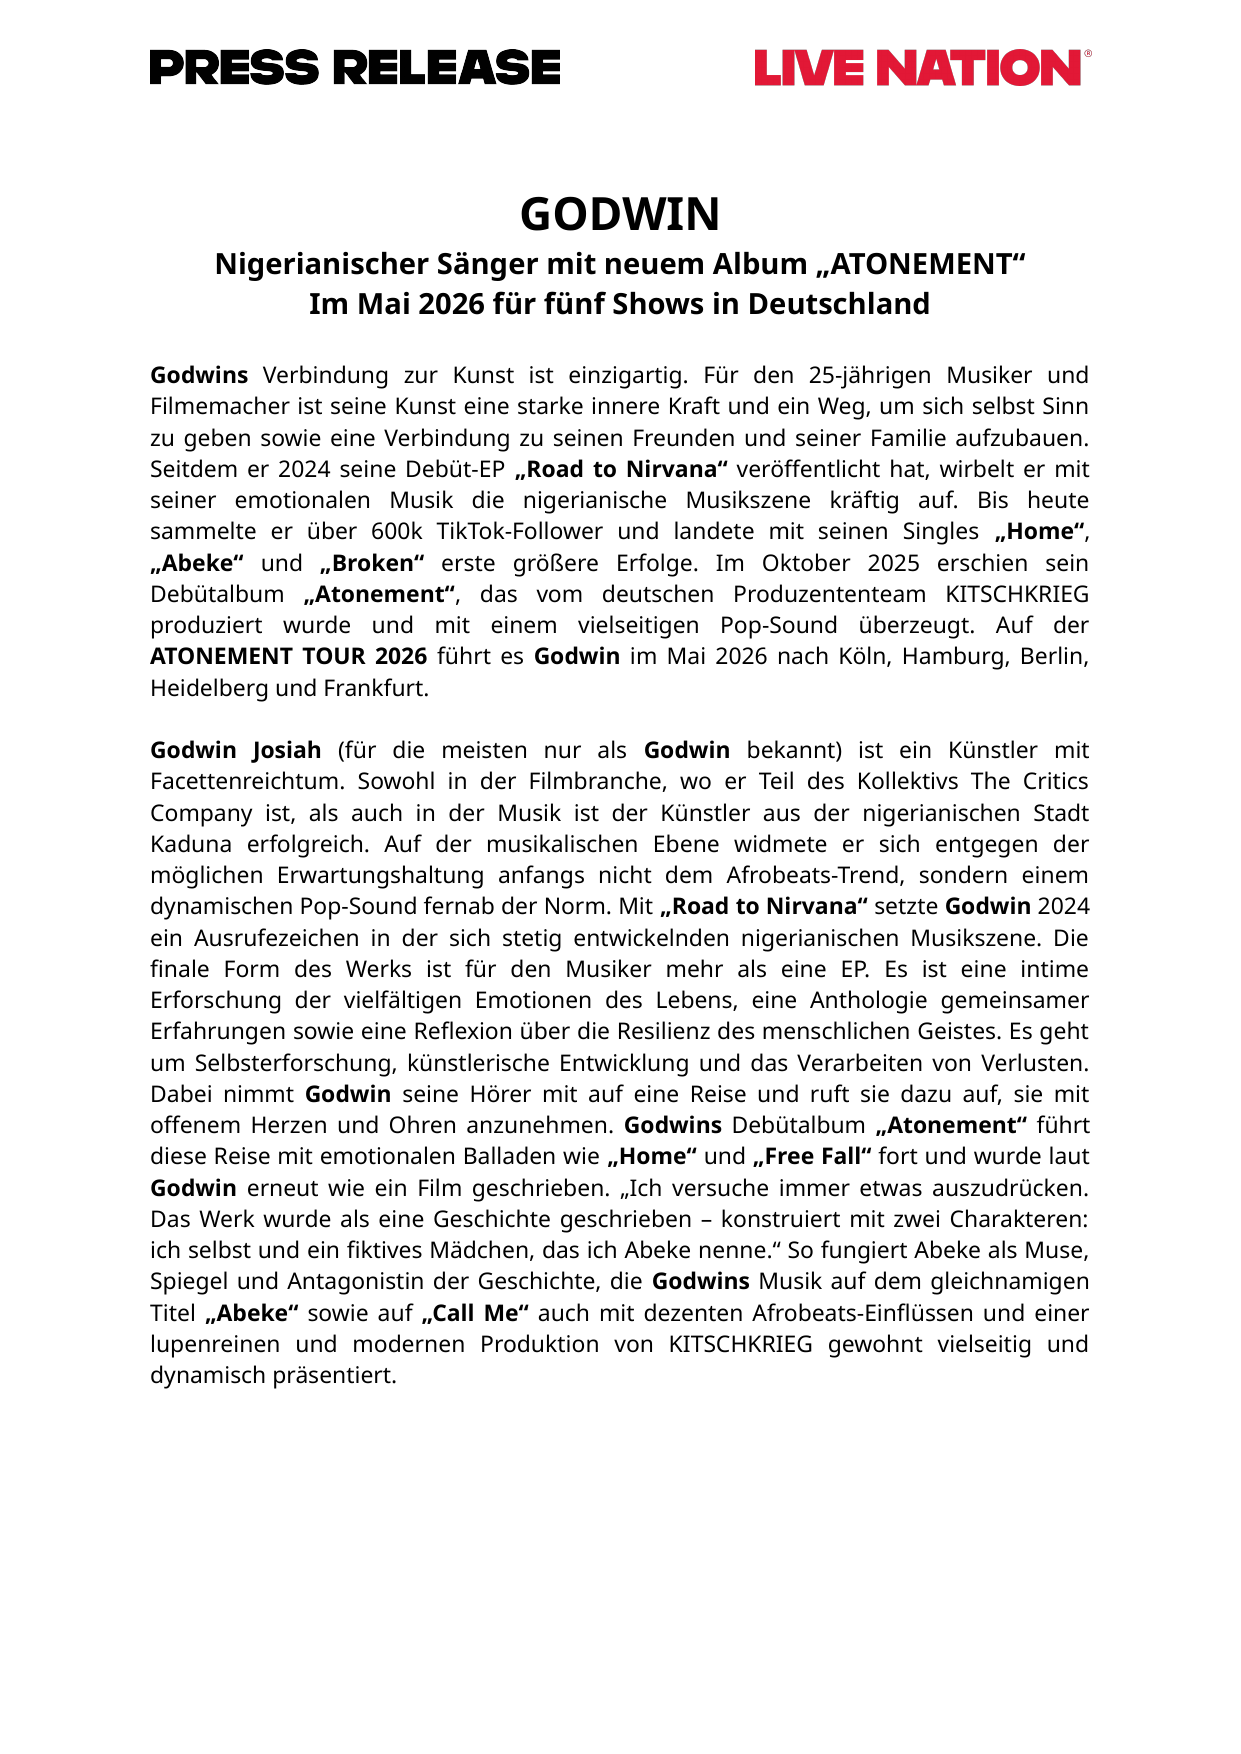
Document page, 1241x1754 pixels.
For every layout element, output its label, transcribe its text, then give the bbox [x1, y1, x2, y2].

text Godwin Josiah (für die meisten nur als Godwin bekannt) ist ein Künstler mit Facettenreichtum. Sowohl in der Filmbranche, wo er Teil des Kollektivs The Critics Company ist, als auch in der Musik ist der Künstler aus der nigerianischen Stadt Kaduna erfolgreich. Auf der musikalischen Ebene widmete er sich entgegen der möglichen Erwartungshaltung anfangs nicht dem Afrobeats-Trend, sondern einem dynamischen Pop-Sound fernab der Norm. Mit „Road to Nirvana“ setzte Godwin 2024 ein Ausrufezeichen in der sich stetig entwickelnden nigerianischen Musikszene. Die finale Form des Werks ist für den Musiker mehr als eine EP. Es ist eine intime Erforschung der vielfältigen Emotionen des Lebens, eine Anthologie gemeinsamer Erfahrungen sowie eine Reflexion über die Resilienz des menschlichen Geistes. Es geht um Selbsterforschung, künstlerische Entwicklung und das Verarbeiten von Verlusten. Dabei nimmt Godwin seine Hörer mit auf eine Reise und ruft sie dazu auf, sie mit offenem Herzen und Ohren anzunehmen. Godwins Debütalbum „Atonement“ führt diese Reise mit emotionalen Balladen wie „Home“ und „Free Fall“ fort und wurde laut Godwin erneut wie ein Film geschrieben. „Ich versuche immer etwas auszudrücken. Das Werk wurde als eine Geschichte geschrieben – konstruiert mit zwei Charakteren: ich selbst und ein fiktives Mädchen, das ich Abeke nenne.“ So fungiert Abeke als Muse, Spiegel und Antagonistin der Geschichte, die Godwins Musik auf dem gleichnamigen Titel „Abeke“ sowie auf „Call Me“ auch mit dezenten Afrobeats-Einflüssen und einer lupenreinen und modernen Produktion von KITSCHKRIEG gewohnt vielseitig und dynamisch präsentiert. [150, 734, 1090, 1390]
picture [755, 49, 1092, 86]
picture [150, 49, 560, 85]
text Godwins Verbindung zur Kunst ist einzigartig. Für den 25-jährigen Musiker und Filmemacher ist seine Kunst eine starke innere Kraft und ein Weg, um sich selbst Sinn zu geben sowie eine Verbindung zu seinen Freunden und seiner Familie aufzubauen. Seitdem er 2024 seine Debüt-EP „Road to Nirvana“ veröffentlicht hat, wirbelt er mit seiner emotionalen Musik die nigerianische Musikszene kräftig auf. Bis heute sammelte er über 600k TikTok-Follower und landete mit seinen Singles „Home“, „Abeke“ und „Broken“ erste größere Erfolge. Im Oktober 2025 erschien sein Debütalbum „Atonement“, das vom deutschen Produzententeam KITSCHKRIEG produziert wurde und mit einem vielseitigen Pop-Sound überzeugt. Auf der ATONEMENT TOUR 2026 führt es Godwin im Mai 2026 nach Köln, Hamburg, Berlin, Heidelberg und Frankfurt. [150, 359, 1090, 703]
text Im Mai 2026 für fünf Shows in Deutschland [150, 283, 1090, 323]
text Nigerianischer Sänger mit neuem Album „ATONEMENT“ [150, 244, 1090, 283]
title GODWIN [150, 181, 1090, 244]
